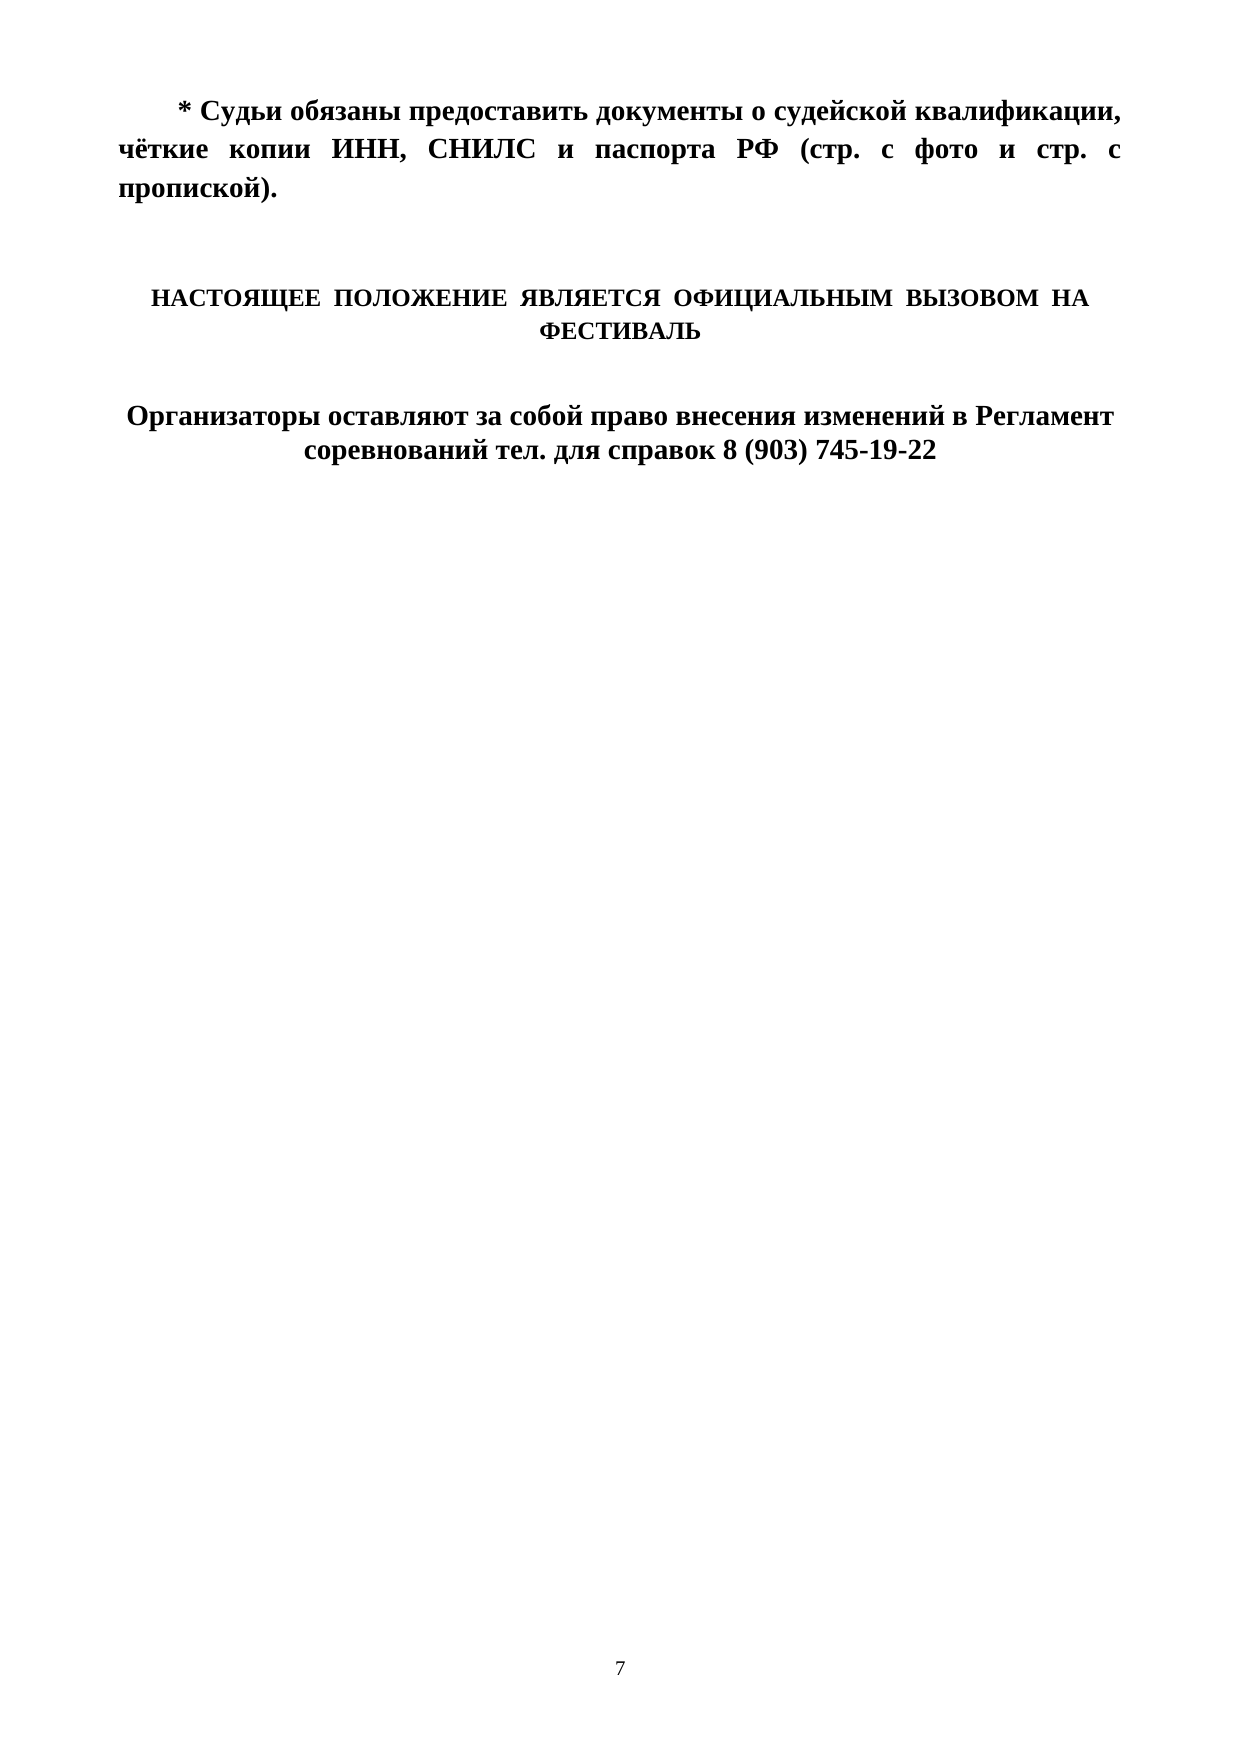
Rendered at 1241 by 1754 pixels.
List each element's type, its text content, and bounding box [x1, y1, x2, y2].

text НАСТОЯЩЕЕ ПОЛОЖЕНИЕ ЯВЛЯЕТСЯ ОФИЦИАЛЬНЫМ ВЫЗОВОМ НА ФЕСТИВАЛЬ [118, 283, 1122, 345]
list * Судьи обязаны предоставить документы о судейской квалификации, чёткие копии ИНН, СНИЛС и паспорта РФ (стр. с фото и стр. с пропиской). [118, 93, 1122, 203]
text Организаторы оставляют за собой право внесения изменений в Регламент соревнований тел. для справок 8 (903) 745-19-22 [118, 398, 1122, 466]
